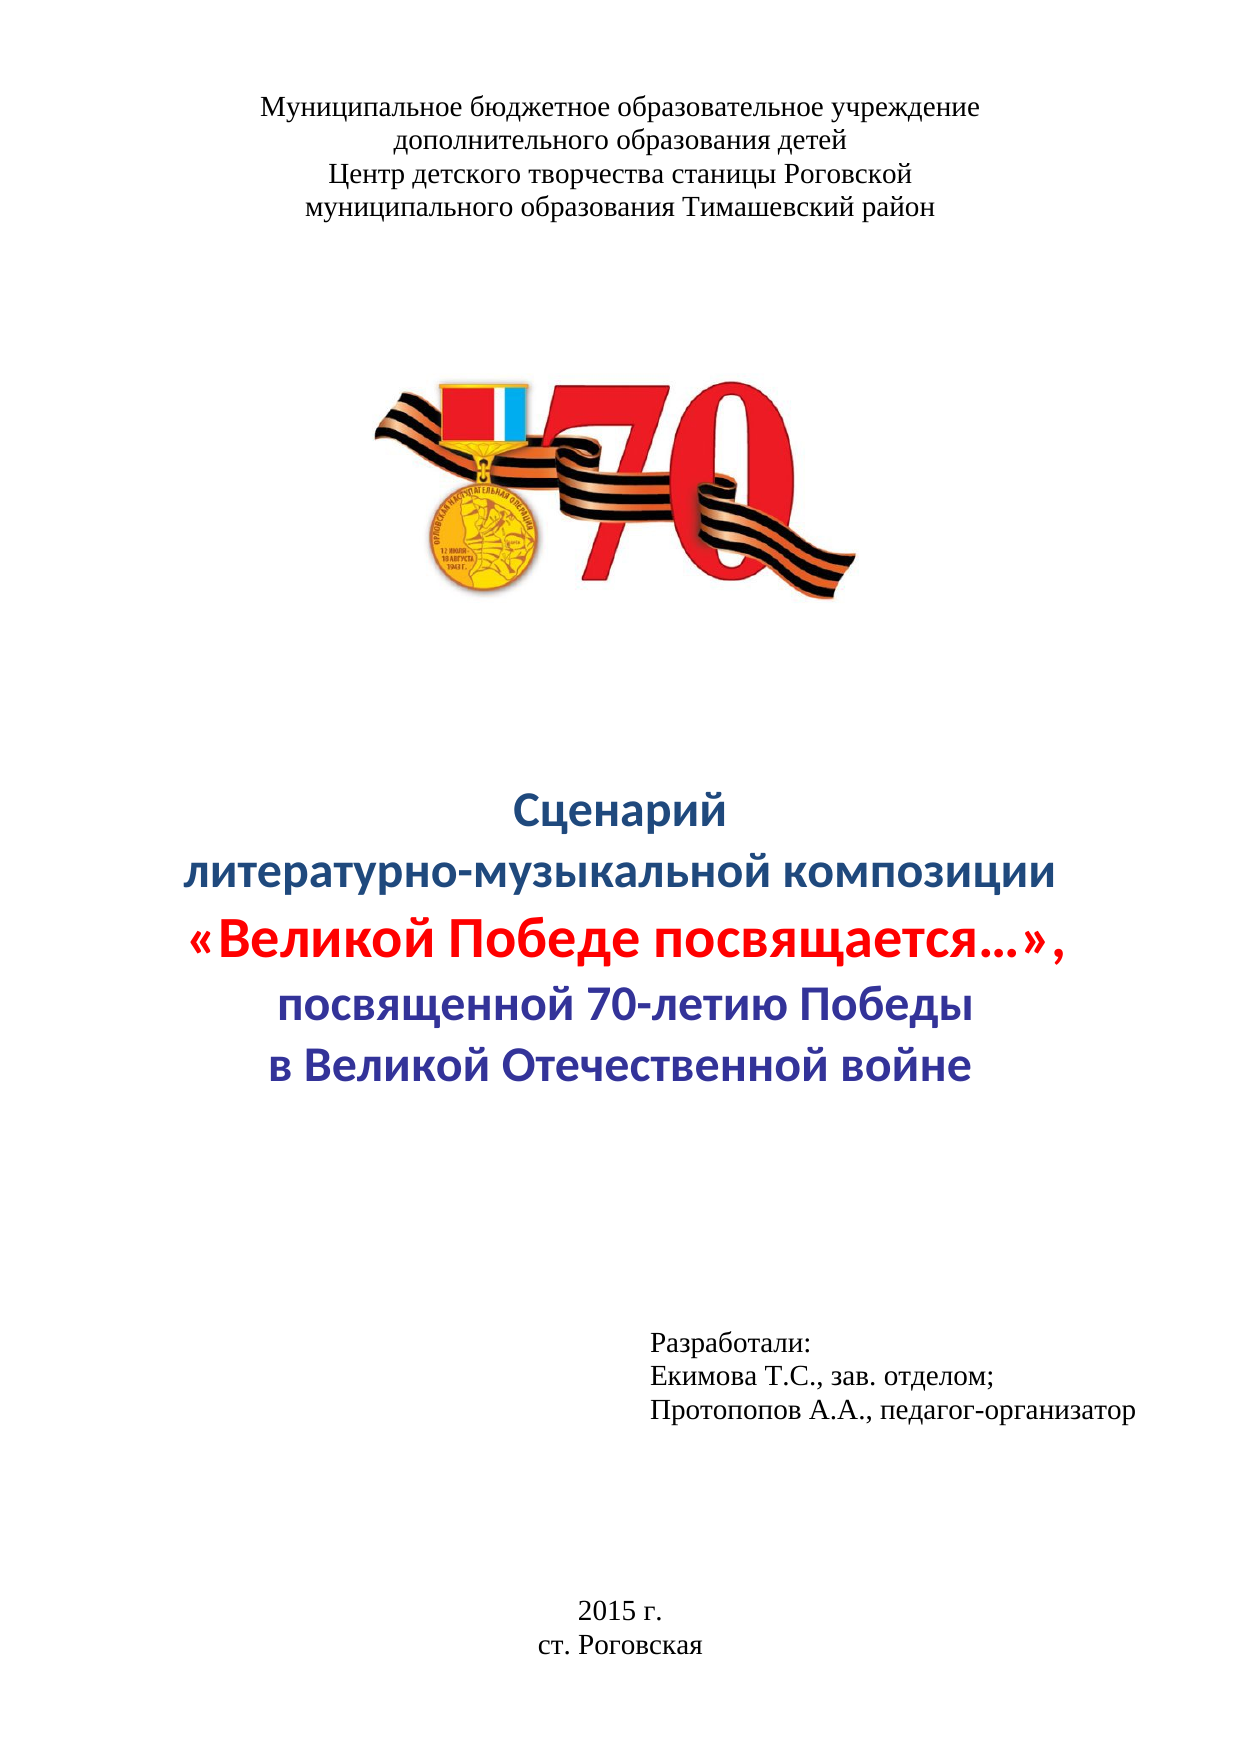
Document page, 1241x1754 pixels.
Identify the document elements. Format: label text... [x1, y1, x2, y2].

text в Великой Отечественной войне [89, 1033, 1152, 1094]
text посвященной 70-летию Победы [89, 972, 1152, 1033]
text Центр детского творчества станицы Роговской [89, 156, 1152, 189]
text ст. Роговская [89, 1627, 1152, 1660]
text Екимова Т.С., зав. отделом; [89, 1358, 1152, 1392]
text муниципального образования Тимашевский район [89, 189, 1152, 223]
text «Великой Победе посвящается…», [89, 900, 1152, 972]
text Протопопов А.А., педагог-организатор [89, 1392, 1152, 1426]
text Муниципальное бюджетное образовательное учреждение [89, 89, 1152, 122]
text литературно-музыкальной композиции [89, 839, 1152, 900]
text дополнительного образования детей [89, 122, 1152, 156]
text Сценарий [89, 778, 1152, 839]
text . [89, 1593, 1152, 1627]
text Разработали: [89, 1325, 1152, 1358]
picture [358, 346, 882, 630]
